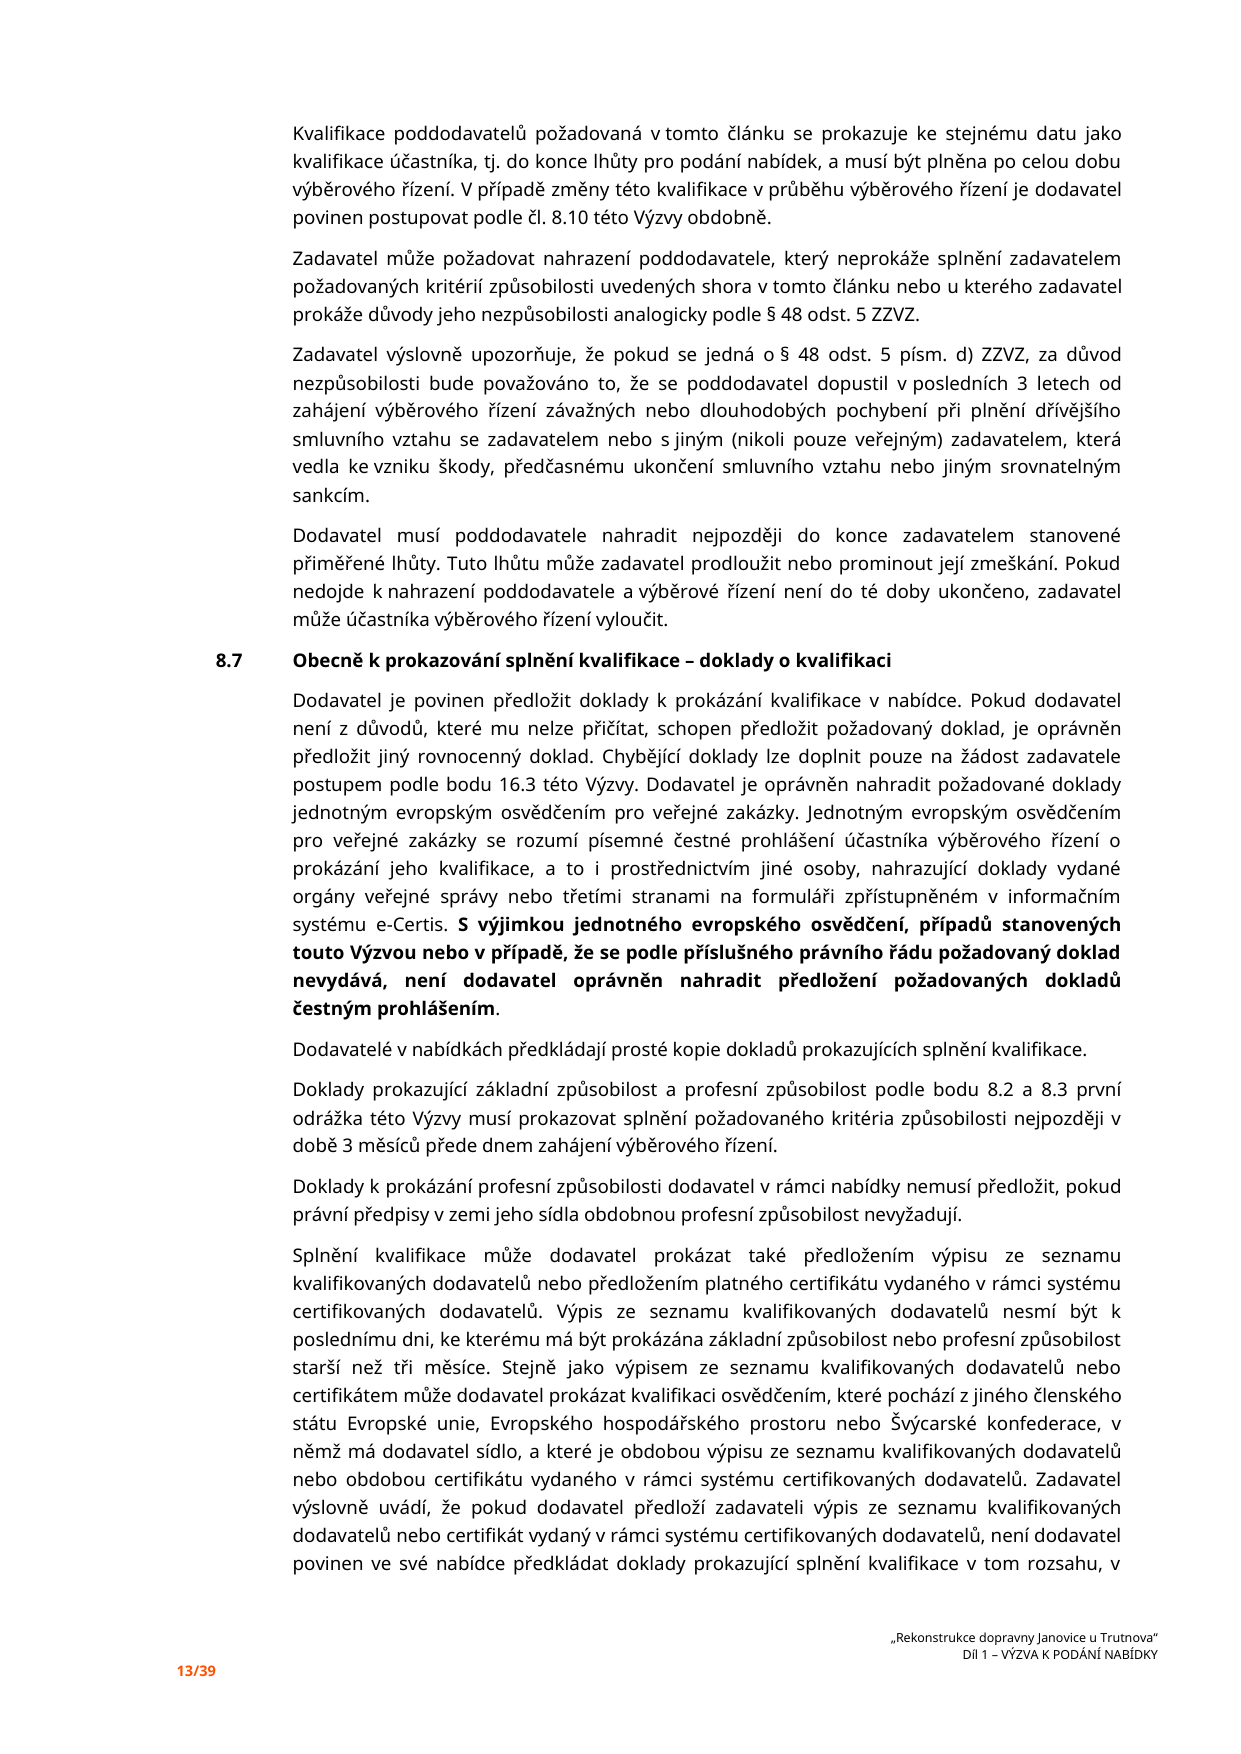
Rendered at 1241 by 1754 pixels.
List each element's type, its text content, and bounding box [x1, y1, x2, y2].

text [292, 1242, 1122, 1576]
text Zadavatel výslovně upozorňuje, že pokud se jedná o § 48 odst. 5 písm. d) ZZVZ, za důvod nezpůsobilosti bude považováno to, že se poddodavatel dopustil v posledních 3 letech od zahájení výběrového řízení závažných nebo dlouhodobých pochybení při plnění dřívějšího smluvního vztahu se zadavatelem nebo s jiným (nikoli pouze veřejným) zadavatelem, která vedla ke vzniku škody, předčasnému ukončení smluvního vztahu nebo jiným srovnatelným sankcím. [292, 342, 1122, 507]
text Dodavatelé v nabídkách předkládají prosté kopie dokladů prokazujících splnění kvalifikace. [292, 1036, 1122, 1062]
text Obecně k prokazování splnění kvalifikace – doklady o kvalifikaci [216, 647, 1122, 672]
text Doklady prokazující základní způsobilost a profesní způsobilost podle bodu 8.2 a 8.3 první odrážka této Výzvy musí prokazovat splnění požadovaného kritéria způsobilosti nejpozději v době 3 měsíců přede dnem zahájení výběrového řízení. [292, 1077, 1122, 1158]
text Zadavatel může požadovat nahrazení poddodavatele, který neprokáže splnění zadavatelem požadovaných kritérií způsobilosti uvedených shora v tomto článku nebo u kterého zadavatel prokáže důvody jeho nezpůsobilosti analogicky podle § 48 odst. 5 ZZVZ. [292, 245, 1122, 327]
text Dodavatel je povinen předložit doklady k prokázání kvalifikace v nabídce. Pokud dodavatel není z důvodů, které mu nelze přičítat, schopen předložit požadovaný doklad, je oprávněn předložit jiný rovnocenný doklad. Chybějící doklady lze doplnit pouze na žádost zadavatele postupem podle bodu 16.3 této Výzvy. Dodavatel je oprávněn nahradit požadované doklady jednotným evropským osvědčením pro veřejné zakázky. Jednotným evropským osvědčením pro veřejné zakázky se rozumí písemné čestné prohlášení účastníka výběrového řízení o prokázání jeho kvalifikace, a to i prostřednictvím jiné osoby, nahrazující doklady vydané orgány veřejné správy nebo třetími stranami na formuláři zpřístupněném v informačním systému e-Certis. S výjimkou jednotného evropského osvědčení, případů stanovených touto Výzvou nebo v případě, že se podle příslušného právního řádu požadovaný doklad nevydává, není dodavatel oprávněn nahradit předložení požadovaných dokladů čestným prohlášením. [292, 687, 1122, 1021]
list Dodavatel musí poddodavatele nahradit nejpozději do konce zadavatelem stanovené přiměřené lhůty. Tuto lhůtu může zadavatel prodloužit nebo prominout její zmeškání. Pokud nedojde k nahrazení poddodavatele a výběrové řízení není do té doby ukončeno, zadavatel může účastníka výběrového řízení vyloučit. [292, 522, 1122, 632]
text Doklady k prokázání profesní způsobilosti dodavatel v rámci nabídky nemusí předložit, pokud právní předpisy v zemi jeho sídla obdobnou profesní způsobilost nevyžadují. [292, 1173, 1122, 1227]
text Kvalifikace poddodavatelů požadovaná v tomto článku se prokazuje ke stejnému datu jako kvalifikace účastníka, tj. do konce lhůty pro podání nabídek, a musí být plněna po celou dobu výběrového řízení. V případě změny této kvalifikace v průběhu výběrového řízení je dodavatel povinen postupovat podle čl. 8.10 této Výzvy obdobně. [292, 121, 1122, 230]
